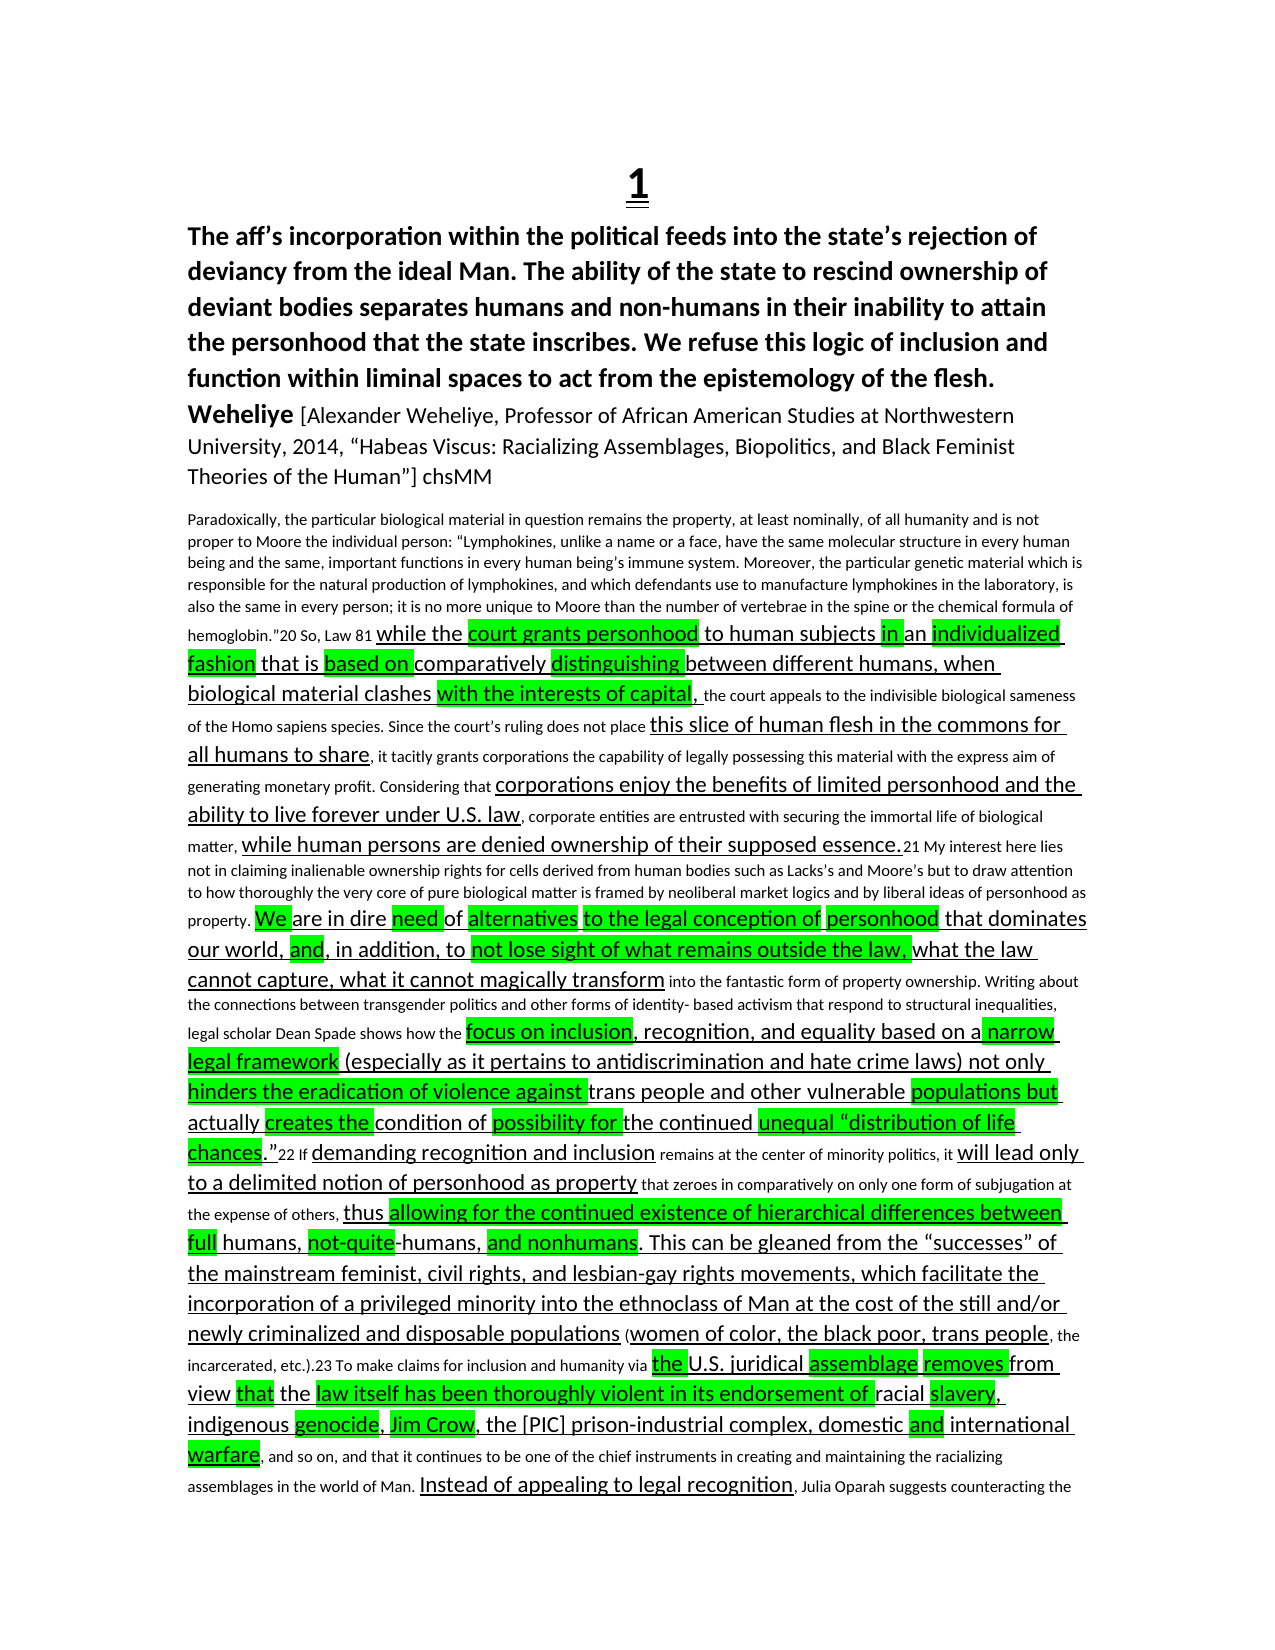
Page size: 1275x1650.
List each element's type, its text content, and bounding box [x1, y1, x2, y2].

subtitle The aff’s incorporation within the political feeds into the state’s rejection of deviancy from the ideal Man. The ability of the state to rescind ownership of deviant bodies separates humans and non-humans in their inability to attain the personhood that the state inscribes. We refuse this logic of inclusion and function within liminal spaces to act from the epistemology of the flesh. [187, 219, 1087, 394]
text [187, 509, 1087, 1498]
subtitle 1 [187, 154, 1087, 210]
text Weheliye [Alexander Weheliye, Professor of African American Studies at Northwestern University, 2014, “Habeas Viscus: Racializing Assemblages, Biopolitics, and Black Feminist Theories of the Human”] chsMM [187, 397, 1087, 490]
